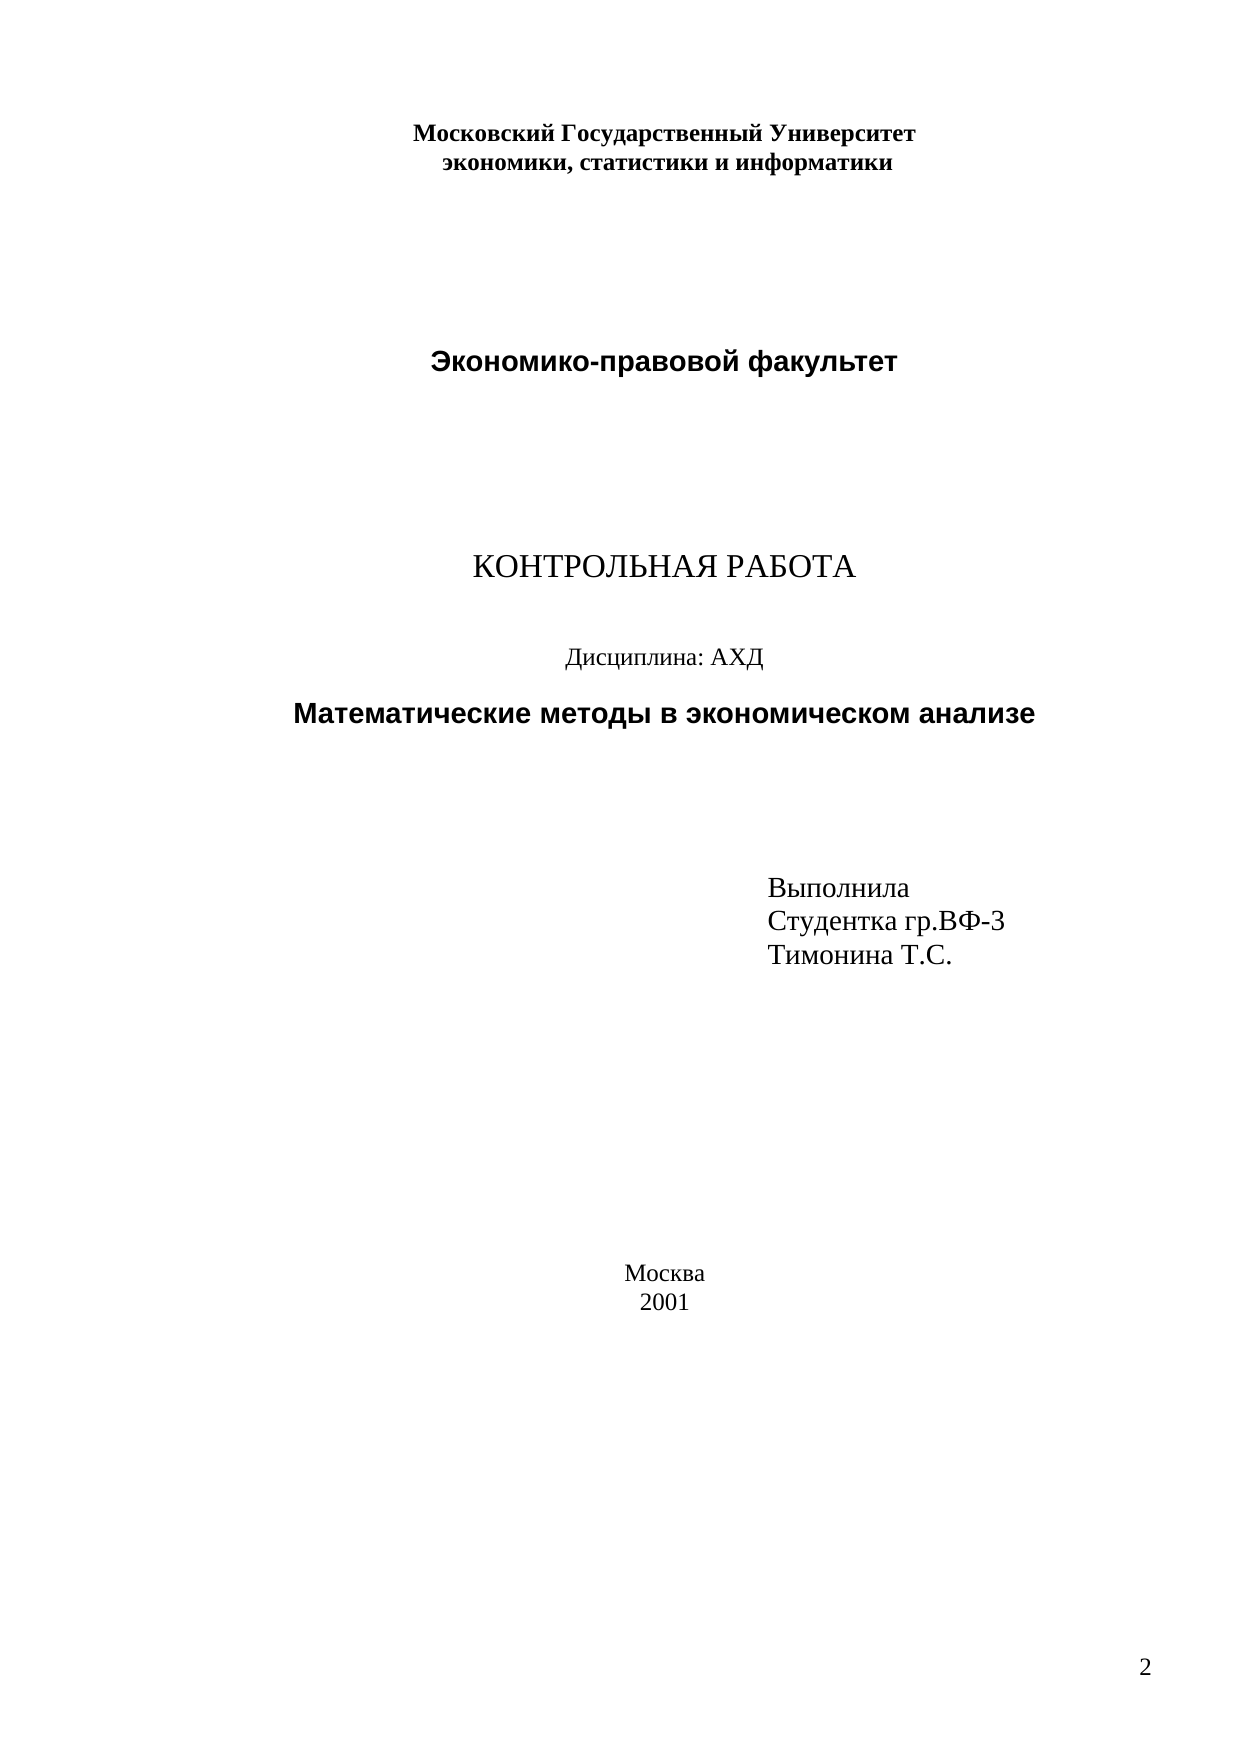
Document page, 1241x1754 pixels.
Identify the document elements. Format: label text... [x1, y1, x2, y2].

subtitle Экономико-правовой факультет [177, 344, 1152, 378]
text 2001 [177, 1287, 1152, 1315]
text Тимонина Т.С. [693, 937, 1152, 970]
text Московский Государственный Университет [177, 118, 1152, 147]
text Дисциплина: АХД [177, 642, 1152, 671]
subtitle КОНТРОЛЬНАЯ РАБОТА [177, 547, 1152, 585]
text Выполнила [693, 870, 1152, 903]
text экономики, статистики и информатики [177, 147, 1152, 176]
subtitle Математические методы в экономическом анализе [177, 696, 1152, 730]
text Студентка гр.ВФ-3 [693, 903, 1152, 937]
text Москва [177, 1258, 1152, 1287]
